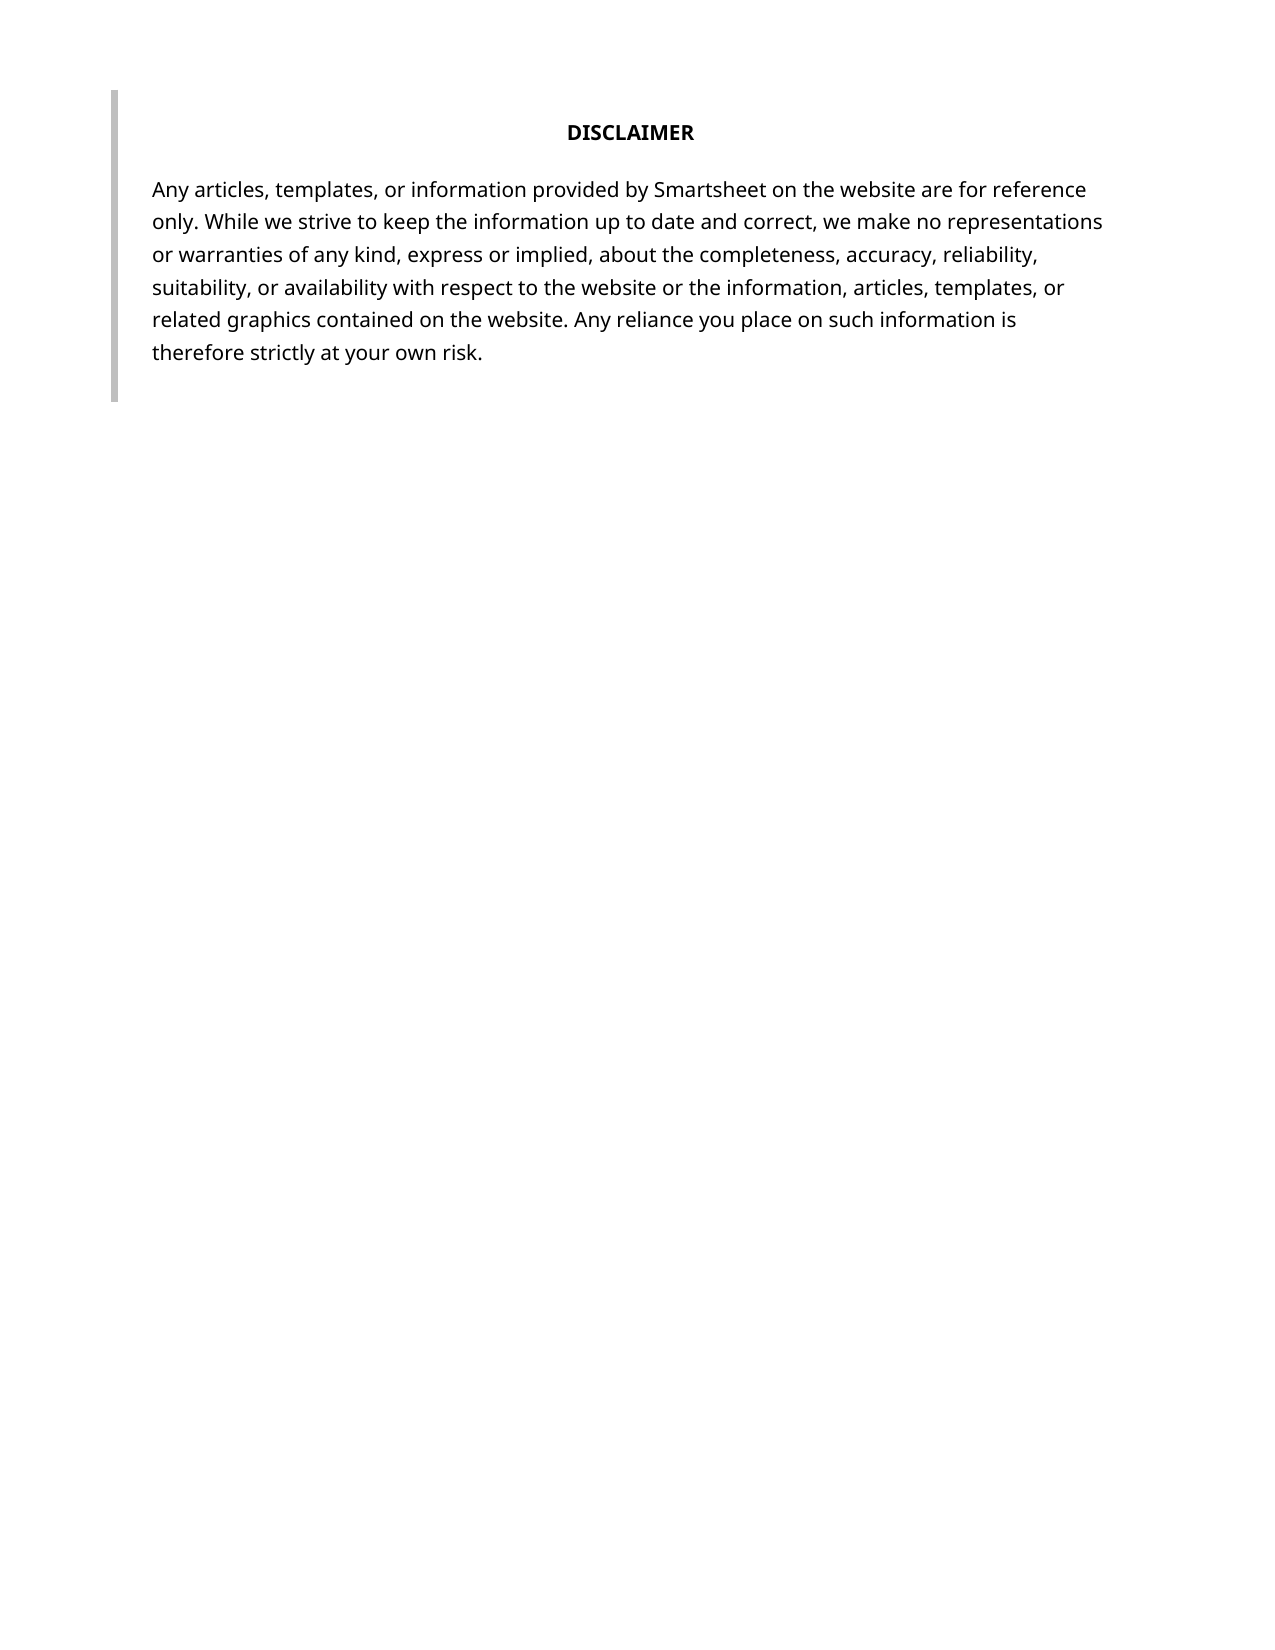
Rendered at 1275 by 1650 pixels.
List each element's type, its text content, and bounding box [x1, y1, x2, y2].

table_header DISCLAIMER Any articles, templates, or information provided by Smartsheet on the website are for reference only. While we strive to keep the information up to date and correct, we make no representations or warranties of any kind, express or implied, about the completeness, accuracy, reliability, suitability, or availability with respect to the website or the information, articles, templates, or related graphics contained on the website. Any reliance you place on such information is therefore strictly at your own risk. [118, 90, 1121, 402]
